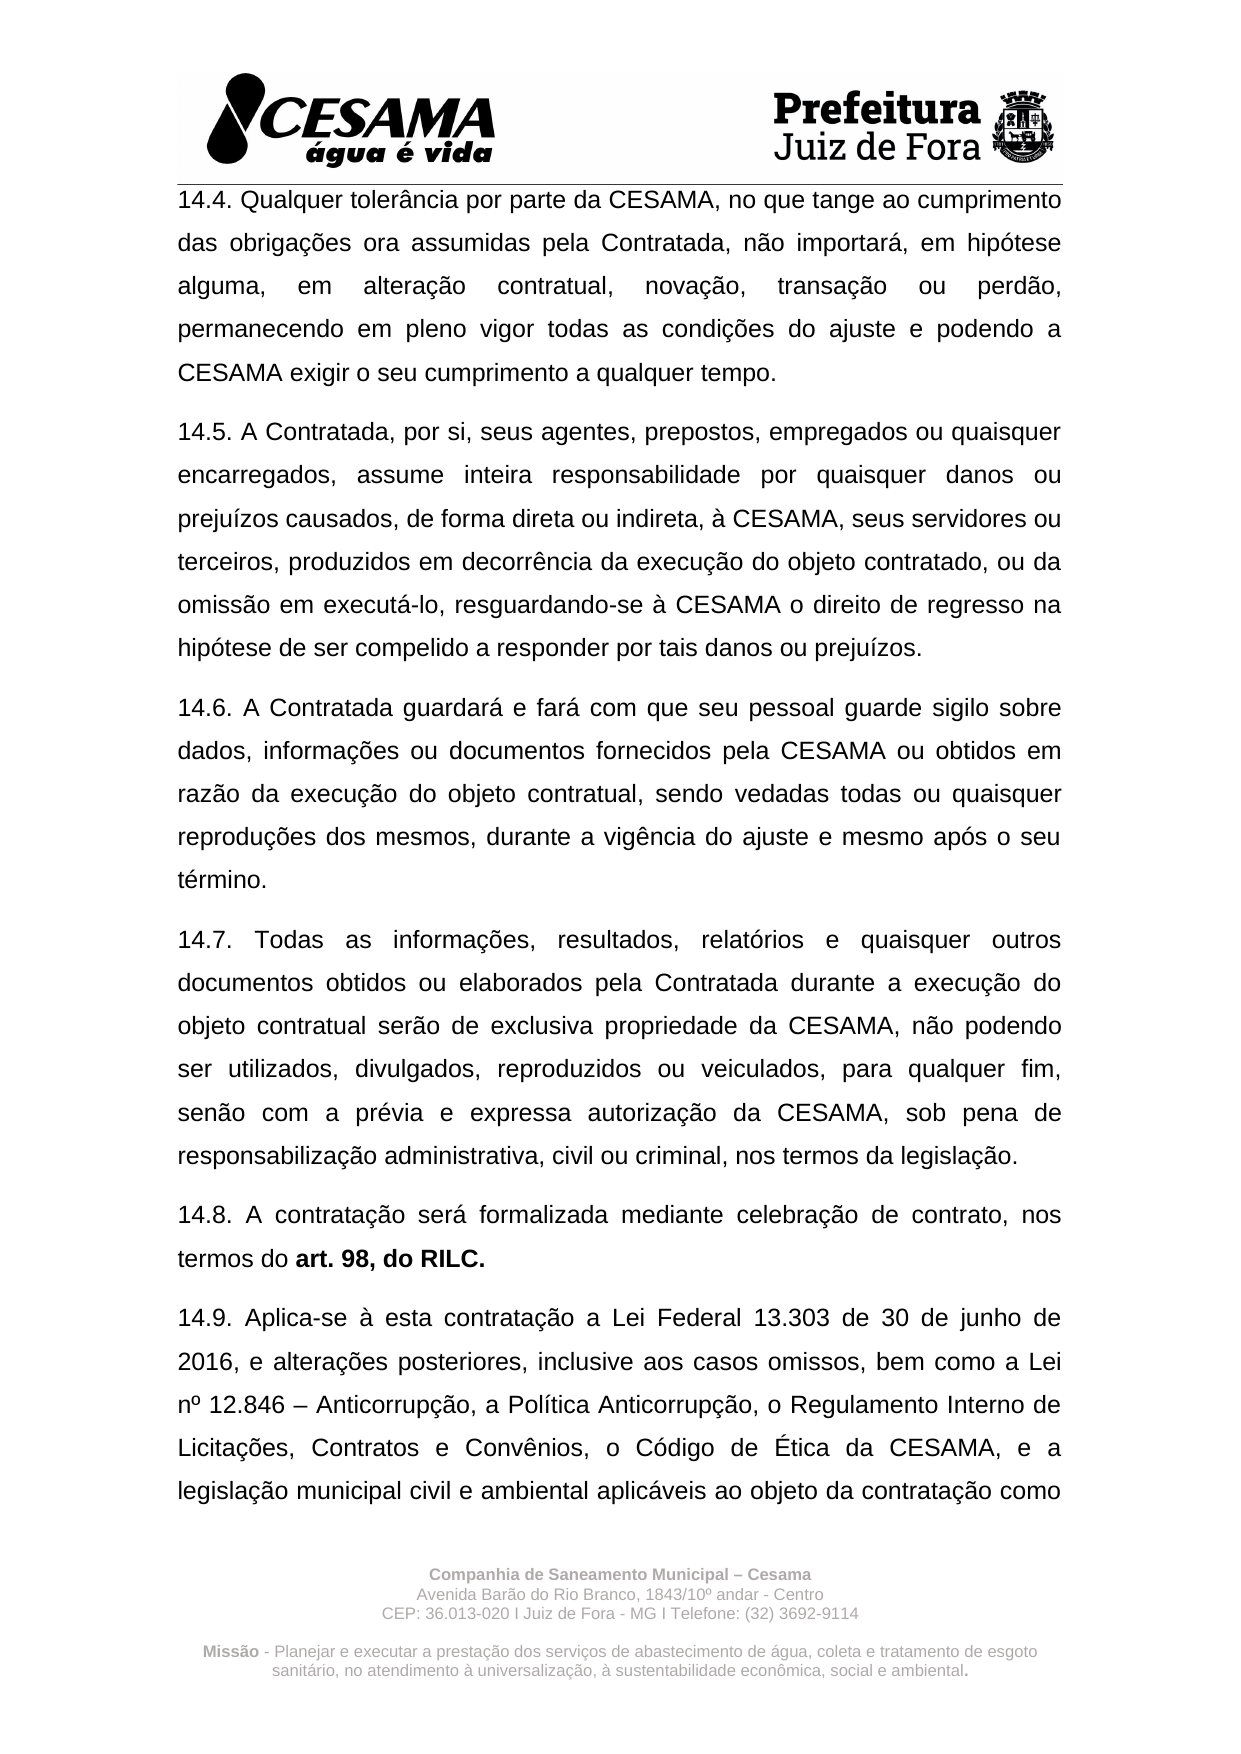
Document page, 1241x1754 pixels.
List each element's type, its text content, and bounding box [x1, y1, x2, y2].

text 14.6. A Contratada guardará e fará com que seu pessoal guarde sigilo sobre dados, informações ou documentos fornecidos pela CESAMA ou obtidos em razão da execução do objeto contratual, sendo vedadas todas ou quaisquer reproduções dos mesmos, durante a vigência do ajuste e mesmo após o seu término. [177, 693, 1063, 894]
text 14.7. Todas as informações, resultados, relatórios e quaisquer outros documentos obtidos ou elaborados pela Contratada durante a execução do objeto contratual serão de exclusiva propriedade da CESAMA, não podendo ser utilizados, divulgados, reproduzidos ou veiculados, para qualquer fim, senão com a prévia e expressa autorização da CESAMA, sob pena de responsabilização administrativa, civil ou criminal, nos termos da legislação. [177, 925, 1063, 1169]
text 14.4. Qualquer tolerância por parte da CESAMA, no que tange ao cumprimento das obrigações ora assumidas pela Contratada, não importará, em hipótese alguma, em alteração contratual, novação, transação ou perdão, permanecendo em pleno vigor todas as condições do ajuste e podendo a CESAMA exigir o seu cumprimento a qualquer tempo. [177, 185, 1063, 386]
picture [177, 73, 1063, 185]
text 14.8. A contratação será formalizada mediante celebração de contrato, nos termos do art. 98, do RILC. [177, 1200, 1063, 1272]
text 14.5. A Contratada, por si, seus agentes, prepostos, empregados ou quaisquer encarregados, assume inteira responsabilidade por quaisquer danos ou prejuízos causados, de forma direta ou indireta, à CESAMA, seus servidores ou terceiros, produzidos em decorrência da execução do objeto contratado, ou da omissão em executá-lo, resguardando-se à CESAMA o direito de regresso na hipótese de ser compelido a responder por tais danos ou prejuízos. [177, 417, 1063, 662]
